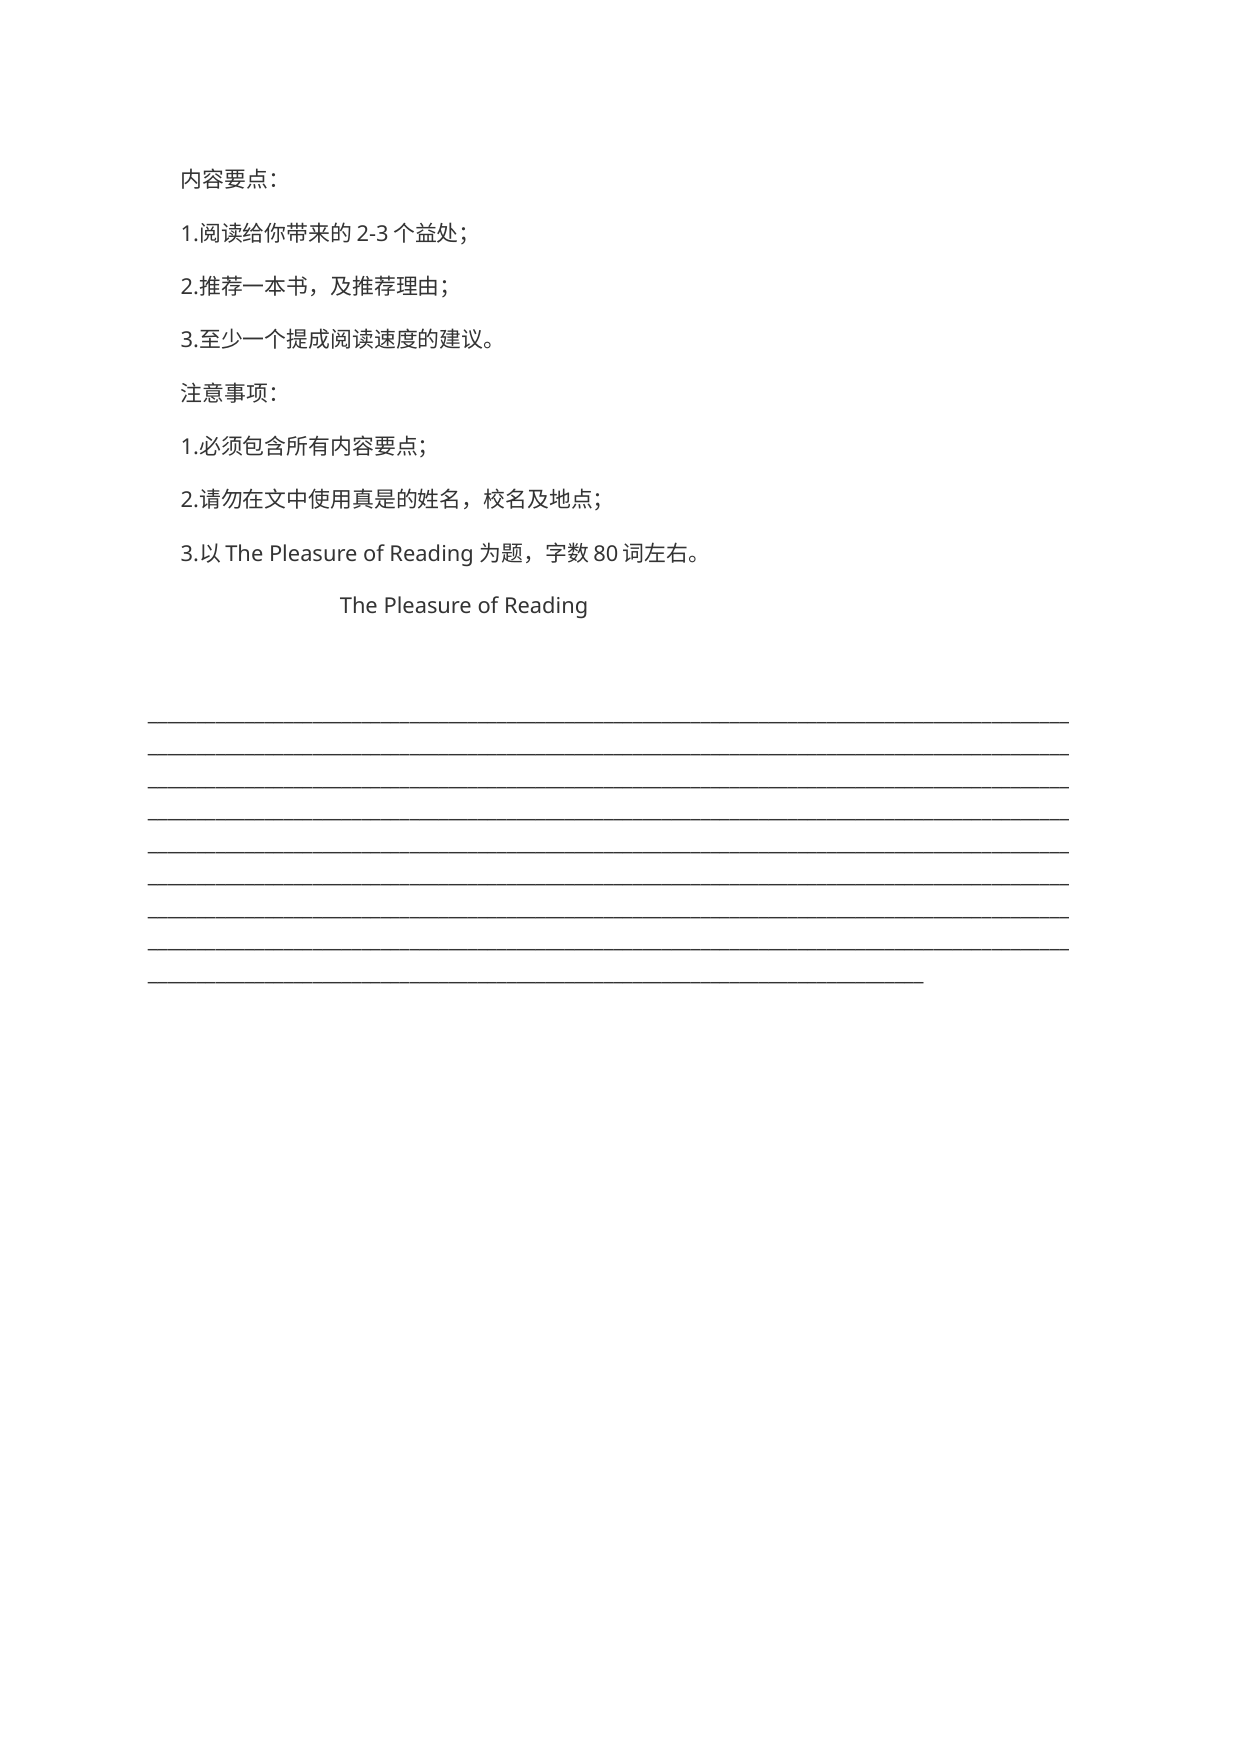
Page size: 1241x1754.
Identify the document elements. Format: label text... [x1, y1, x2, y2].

list 注意事项： [180, 375, 1075, 408]
list The Pleasure of Reading [180, 589, 1075, 621]
list 1.必须包含所有内容要点； [180, 429, 1075, 461]
list ________________________________________________________________________________________________________________________________________________________________________________________________________________________________________________________________________________________________________________________________________________________________________________________________________________________________________________________________________________________________________________________________________________________________________________________________________________________________________________________________________________________________________________________________________________________________________________________________________________________________________________________________________ [148, 695, 1075, 988]
list 3.以The Pleasure of Reading 为题，字数80词左右。 [180, 535, 1075, 568]
list 1.阅读给你带来的2-3个益处； [180, 215, 1075, 248]
list 3.至少一个提成阅读速度的建议。 [180, 322, 1075, 354]
list 2.推荐一本书，及推荐理由； [180, 269, 1075, 301]
list 2.请勿在文中使用真是的姓名，校名及地点； [180, 482, 1075, 514]
list 内容要点： [180, 162, 1075, 194]
